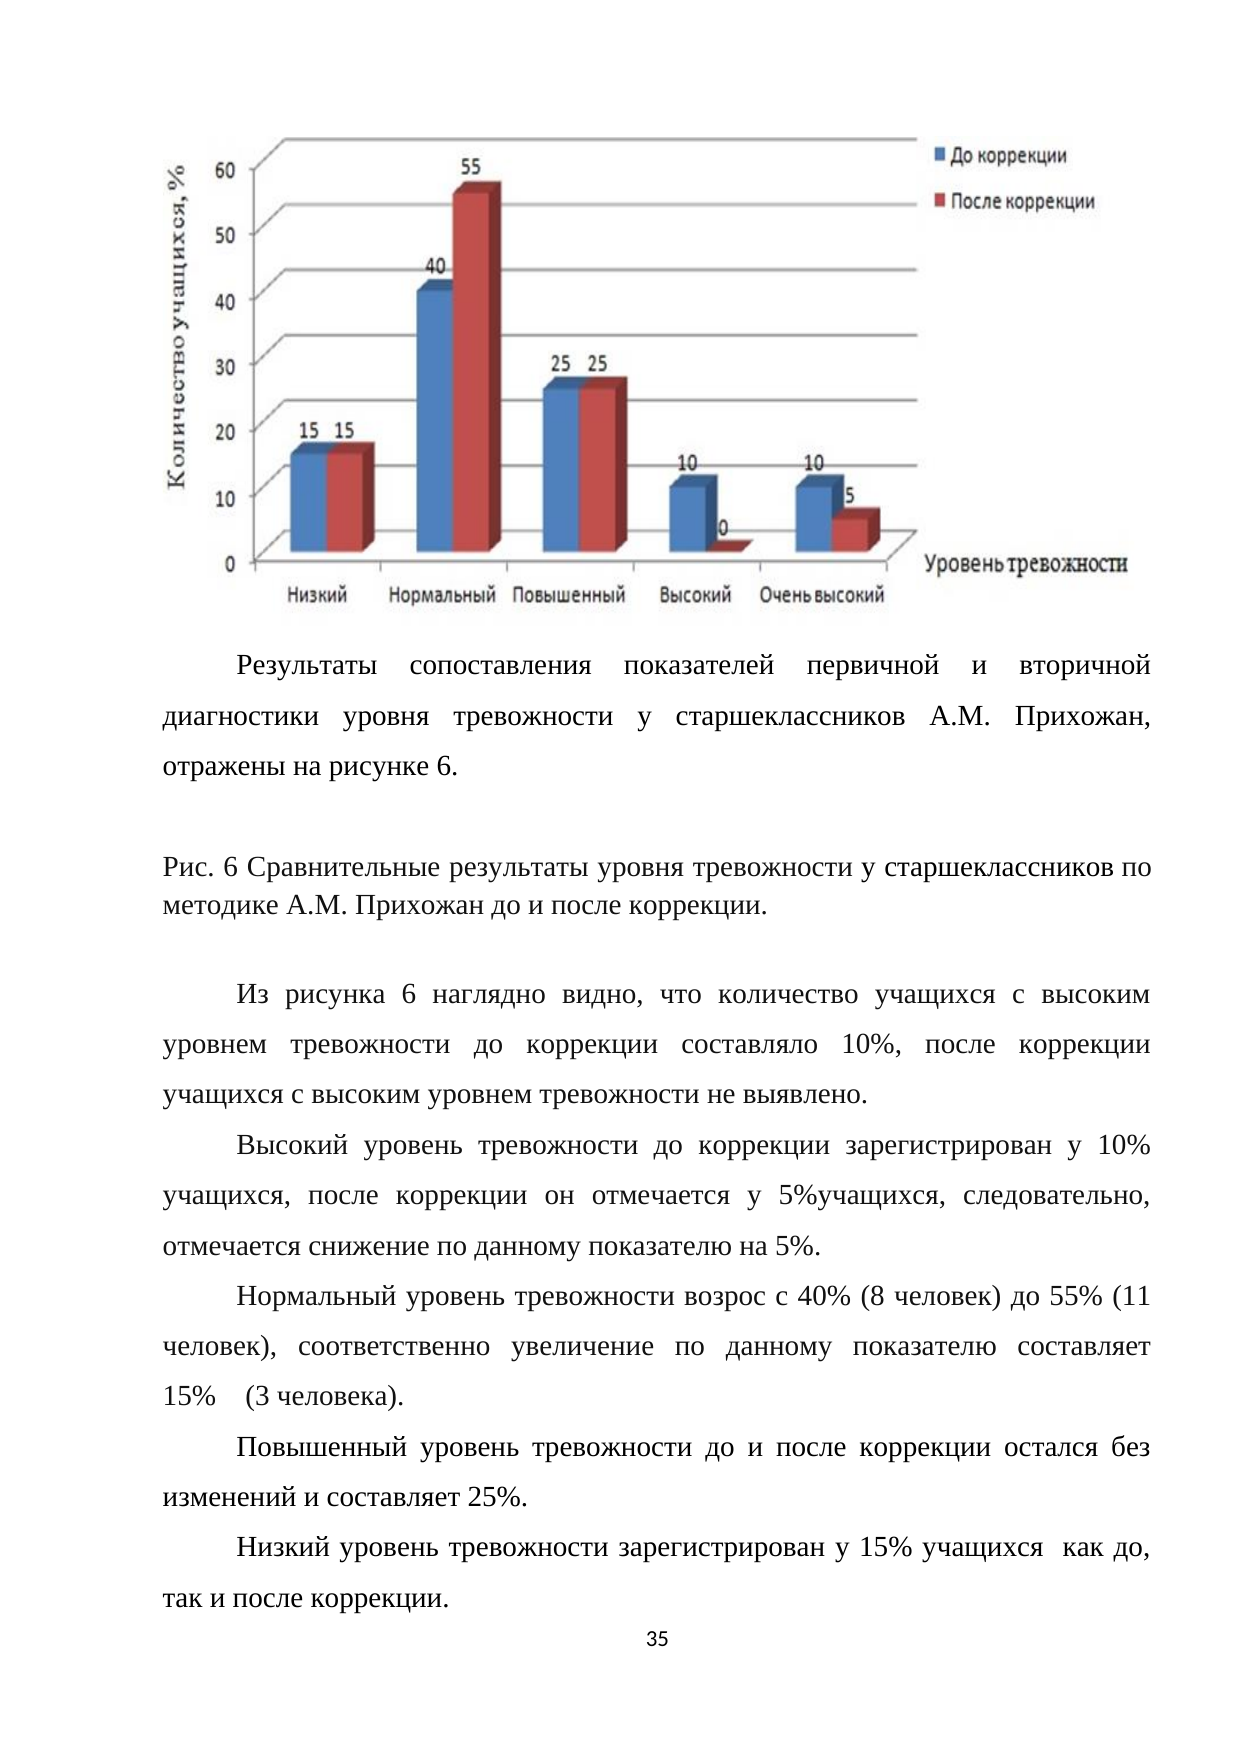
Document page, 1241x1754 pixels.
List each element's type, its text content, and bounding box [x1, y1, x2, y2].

text Высокий уровень тревожности до коррекции зарегистрирован у 10% учащихся, после коррекции он отмечается у 5%учащихся, следовательно, отмечается снижение по данному показателю на 5%. [162, 1127, 1152, 1261]
text Из рисунка 6 наглядно видно, что количество учащихся с высоким уровнем тревожности до коррекции составляло 10%, после коррекции учащихся с высоким уровнем тревожности не выявлено. [162, 976, 1152, 1110]
text Повышенный уровень тревожности до и после коррекции остался без изменений и составляет 25%. [162, 1429, 1152, 1513]
text Низкий уровень тревожности зарегистрирован у 15% учащихся как до, так и после коррекции. [162, 1529, 1152, 1613]
text Рис. 6 Сравнительные результаты уровня тревожности у старшеклассников по методике А.М. Прихожан до и после коррекции. [162, 849, 1152, 921]
picture [162, 136, 1135, 631]
text Нормальный уровень тревожности возрос с 40% (8 человек) до 55% (11 человек), соответственно увеличение по данному показателю составляет 15% (3 человека). [162, 1278, 1152, 1412]
text Результаты сопоставления показателей первичной и вторичной диагностики уровня тревожности у старшеклассников А.М. Прихожан, отражены на рисунке 6. [162, 731, 1152, 782]
